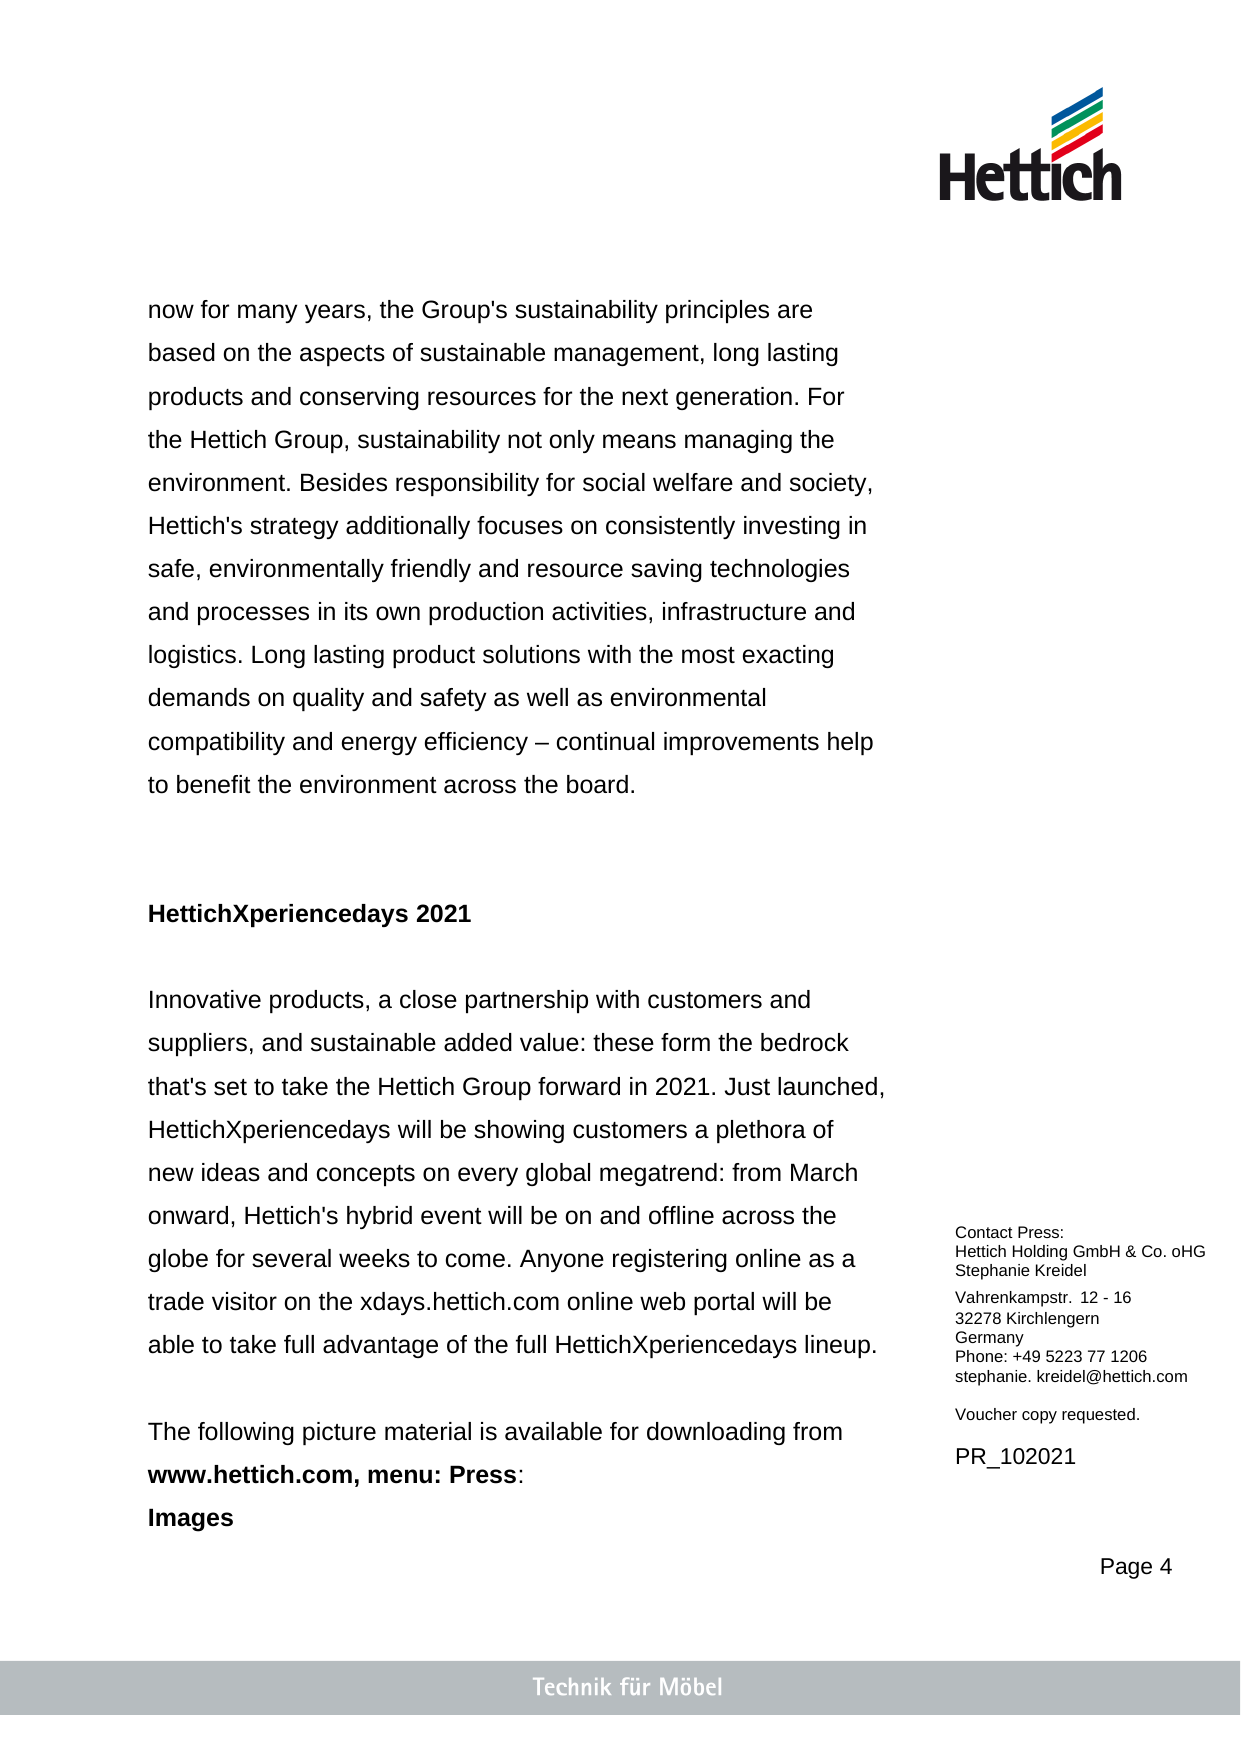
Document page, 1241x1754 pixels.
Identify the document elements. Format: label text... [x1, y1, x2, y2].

text Innovative products, a close partnership with customers and suppliers, and sustainable added value: these form the bedrock that's set to take the Hettich Group forward in 2021. Just launched, HettichXperiencedays will be showing customers a plethora of new ideas and concepts on every global megatrend: from March onward, Hettich's hybrid event will be on and offline across the globe for several weeks to come. Anyone registering online as a trade visitor on the xdays.hettich.com online web portal will be able to take full advantage of the full HettichXperiencedays lineup. [148, 985, 887, 1359]
text Images [148, 1503, 887, 1532]
picture [0, 1598, 1241, 1715]
text HettichXperiencedays 2021 [148, 899, 887, 928]
picture [0, 6, 1241, 263]
text The following picture material is available for downloading from www.hettich.com, menu: Press: [148, 1417, 887, 1488]
